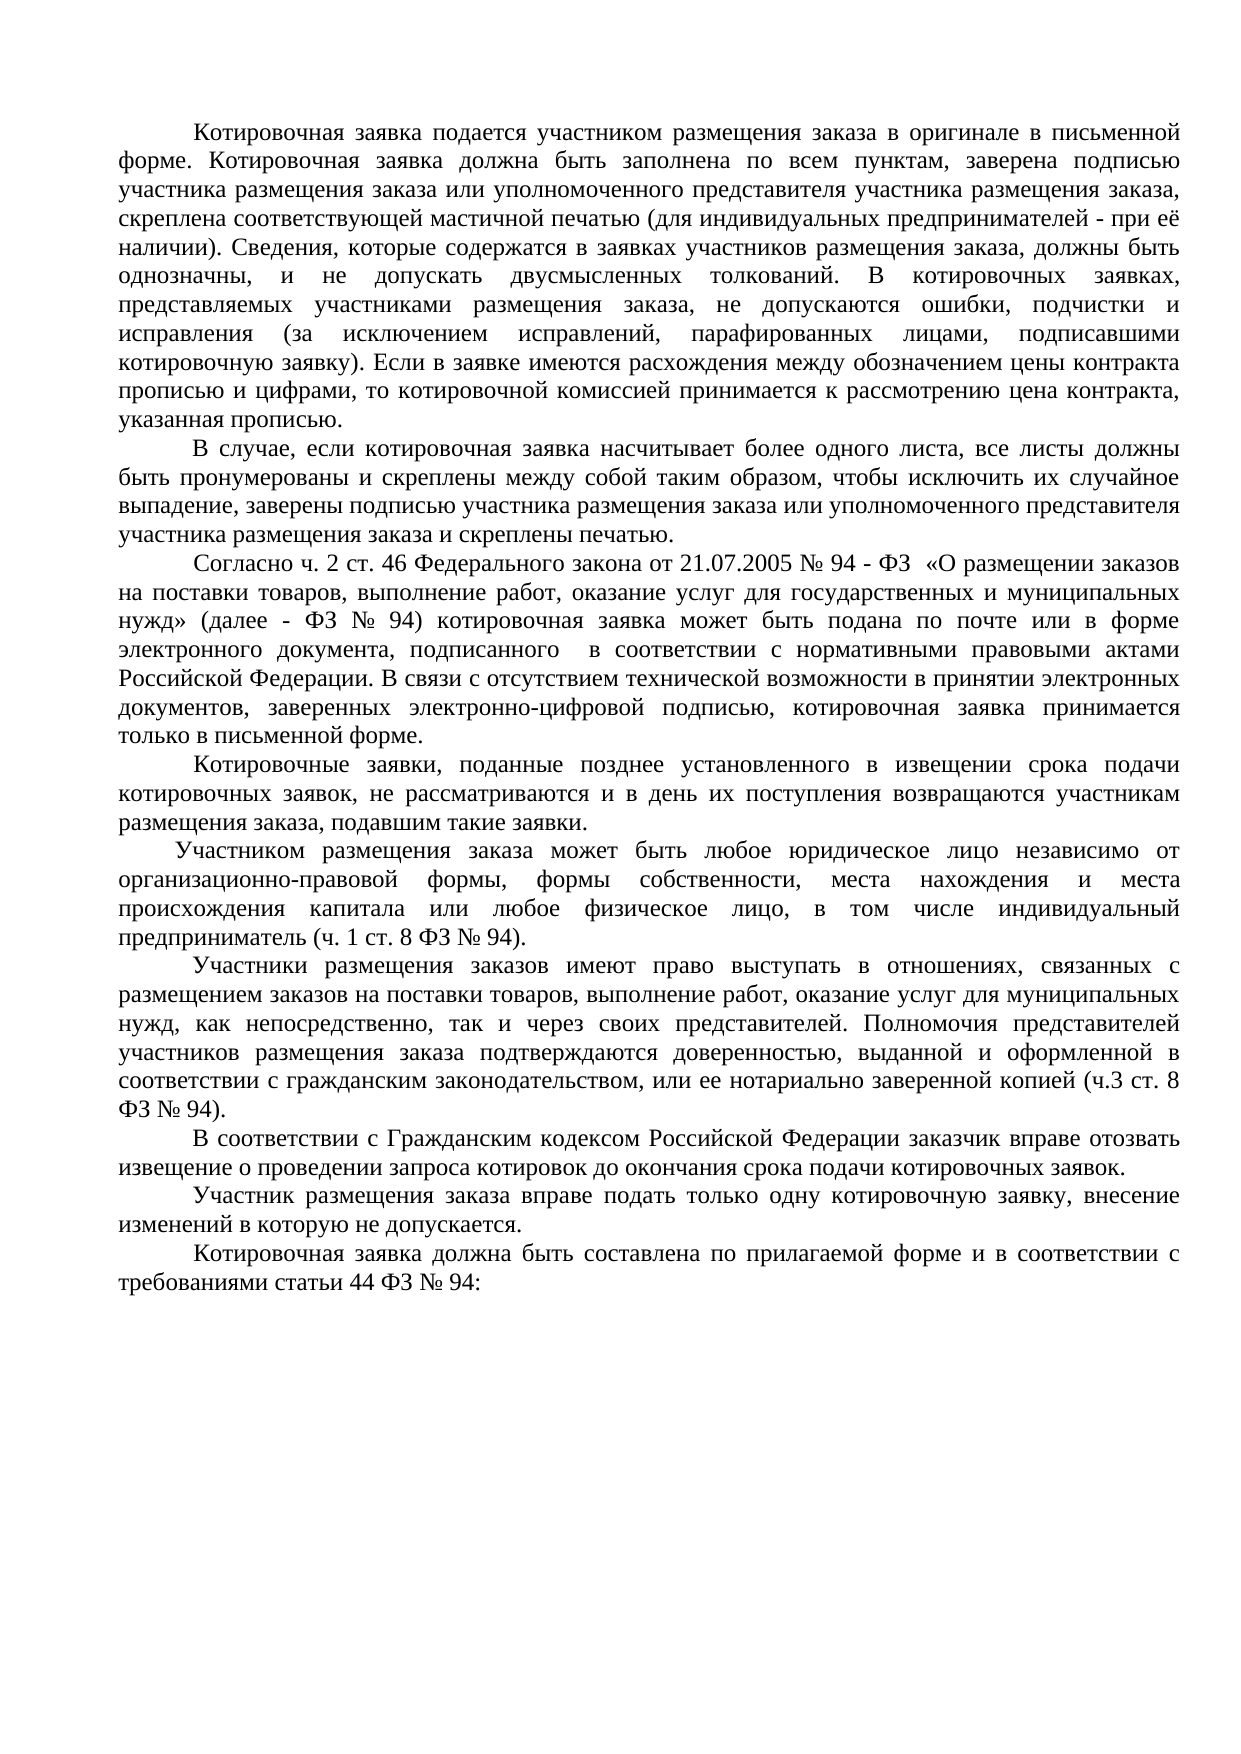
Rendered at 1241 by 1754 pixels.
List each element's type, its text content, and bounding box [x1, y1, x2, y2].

text Согласно ч. 2 ст. 46 Федерального закона от 21.07.2005 № 94 - ФЗ «О размещении заказов на поставки товаров, выполнение работ, оказание услуг для государственных и муниципальных нужд» (далее - ФЗ № 94) котировочная заявка может быть подана по почте или в форме электронного документа, подписанного в соответствии с нормативными правовыми актами Российской Федерации. В связи с отсутствием технической возможности в принятии электронных документов, заверенных электронно-цифровой подписью, котировочная заявка принимается только в письменной форме. [118, 548, 1181, 749]
text Участником размещения заказа может быть любое юридическое лицо независимо от организационно-правовой формы, формы собственности, места нахождения и места происхождения капитала или любое физическое лицо, в том числе индивидуальный предприниматель (ч. 1 ст. 8 ФЗ № 94). [118, 835, 1181, 950]
text Котировочная заявка подается участником размещения заказа в оригинале в письменной форме. Котировочная заявка должна быть заполнена по всем пунктам, заверена подписью участника размещения заказа или уполномоченного представителя участника размещения заказа, скреплена соответствующей мастичной печатью (для индивидуальных предпринимателей - при её наличии). Сведения, которые содержатся в заявках участников размещения заказа, должны быть однозначны, и не допускать двусмысленных толкований. В котировочных заявках, представляемых участниками размещения заказа, не допускаются ошибки, подчистки и исправления (за исключением исправлений, парафированных лицами, подписавшими котировочную заявку). Если в заявке имеются расхождения между обозначением цены контракта прописью и цифрами, то котировочной комиссией принимается к рассмотрению цена контракта, указанная прописью. [118, 117, 1181, 433]
text В случае, если котировочная заявка насчитывает более одного листа, все листы должны быть пронумерованы и скреплены между собой таким образом, чтобы исключить их случайное выпадение, заверены подписью участника размещения заказа или уполномоченного представителя участника размещения заказа и скреплены печатью. [118, 433, 1181, 548]
text Котировочные заявки, поданные позднее установленного в извещении срока подачи котировочных заявок, не рассматриваются и в день их поступления возвращаются участникам размещения заказа, подавшим такие заявки. [118, 749, 1181, 835]
text Котировочная заявка должна быть составлена по прилагаемой форме и в соответствии с требованиями статьи 44 ФЗ № 94: [118, 1238, 1181, 1295]
text В соответствии с Гражданским кодексом Российской Федерации заказчик вправе отозвать извещение о проведении запроса котировок до окончания срока подачи котировочных заявок. [118, 1123, 1181, 1180]
text Участник размещения заказа вправе подать только одну котировочную заявку, внесение изменений в которую не допускается. [118, 1180, 1181, 1238]
text Участники размещения заказов имеют право выступать в отношениях, связанных с размещением заказов на поставки товаров, выполнение работ, оказание услуг для муниципальных нужд, как непосредственно, так и через своих представителей. Полномочия представителей участников размещения заказа подтверждаются доверенностью, выданной и оформленной в соответствии с гражданским законодательством, или ее нотариально заверенной копией (ч.3 ст. 8 ФЗ № 94). [118, 950, 1181, 1123]
